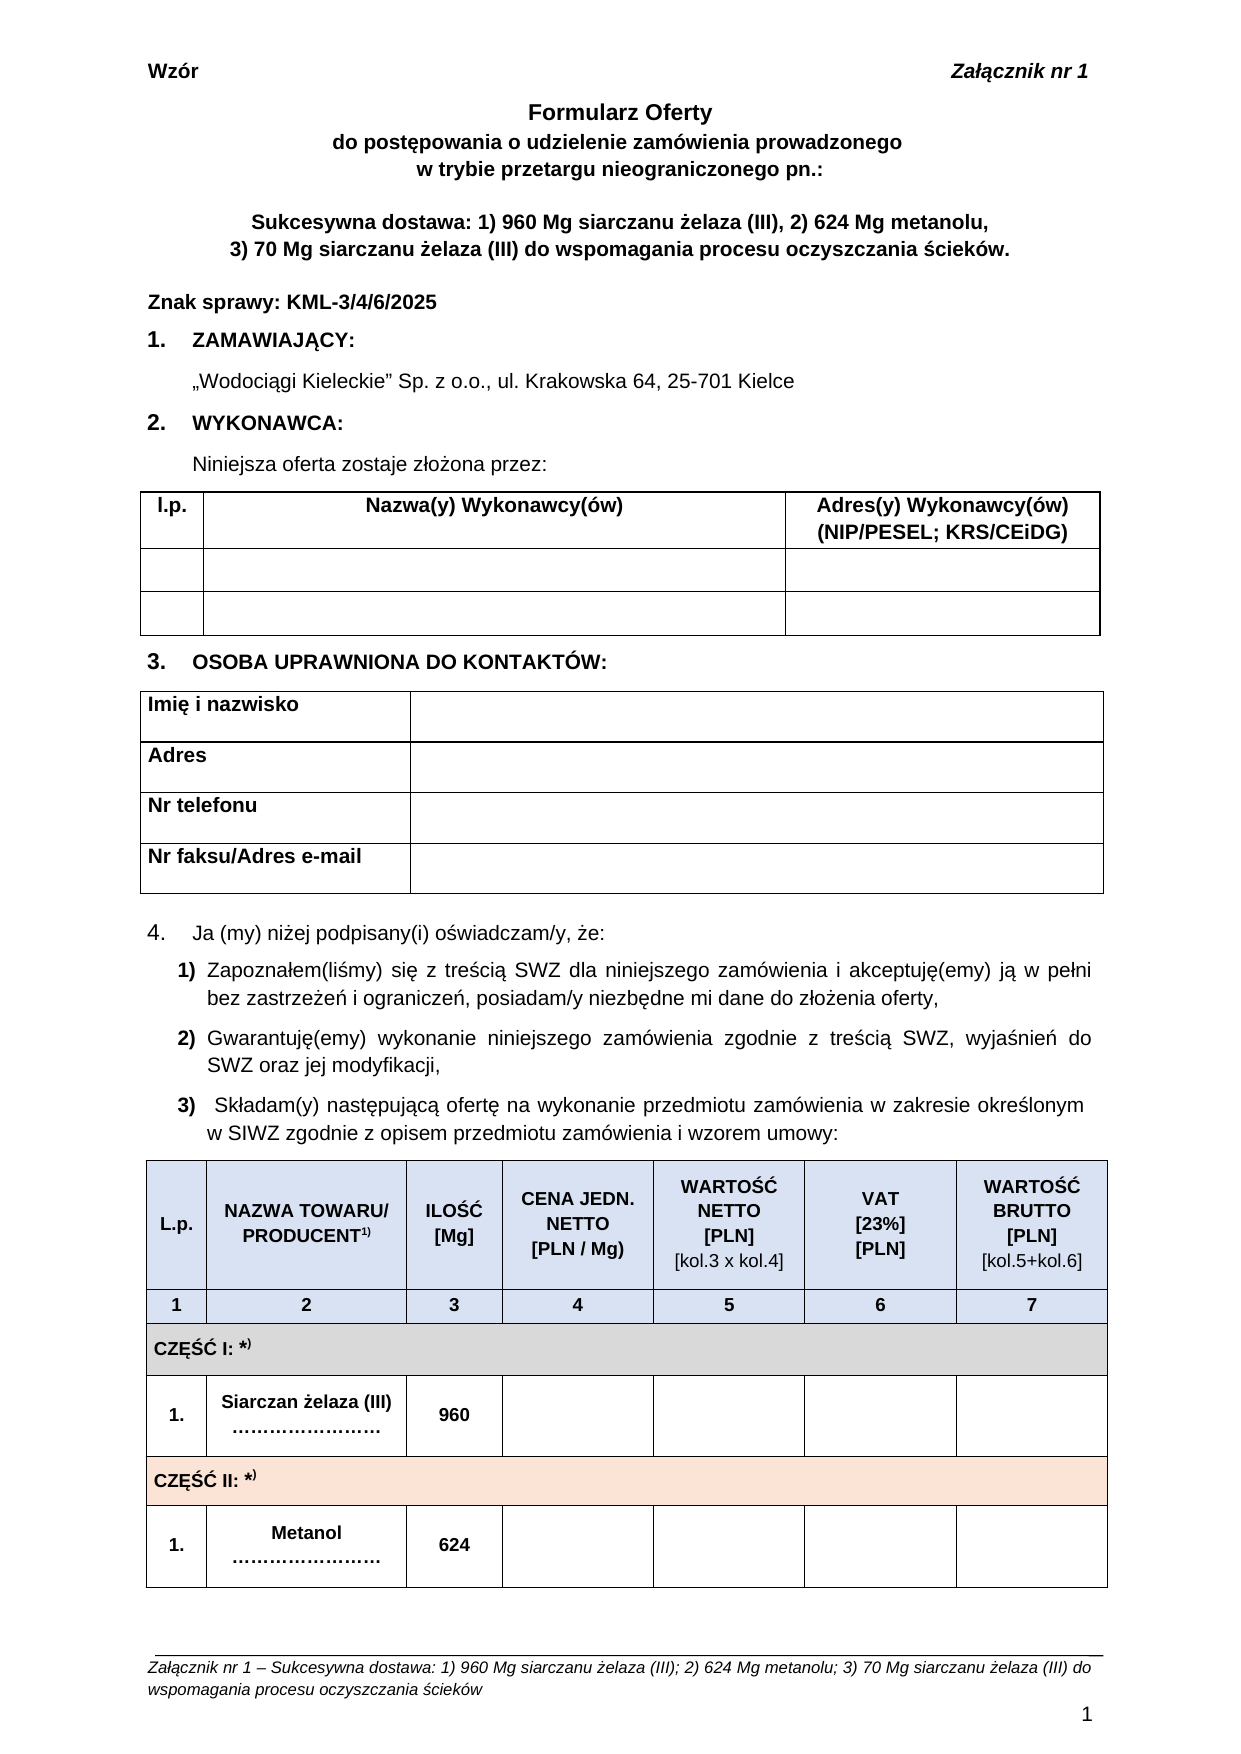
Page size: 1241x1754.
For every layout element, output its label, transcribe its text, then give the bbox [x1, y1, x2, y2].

text Sukcesywna dostawa: 1) 960 Mg siarczanu żelaza (III), 2) 624 Mg metanolu, 3) 70 Mg siarczanu żelaza (III) do wspomagania procesu oczyszczania ścieków. [148, 209, 1092, 261]
table_cell [805, 1506, 956, 1587]
table_cell [204, 592, 785, 634]
text „Wodociągi Kieleckie” Sp. z o.o., ul. Krakowska 64, 25-701 Kielce [192, 369, 1092, 393]
table_cell [411, 793, 1103, 843]
list OSOBA UPRAWNIONA DO KONTAKTÓW: [147, 648, 1092, 674]
table_cell 4 [503, 1290, 653, 1323]
list WYKONAWCA: [147, 409, 1092, 435]
text Znak sprawy: KML-3/4/6/2025 [148, 289, 1092, 313]
table_cell 1 [147, 1290, 206, 1323]
table_cell [957, 1506, 1107, 1587]
table_cell Metanol …………………… [207, 1506, 406, 1587]
table_cell [957, 1376, 1107, 1456]
table_cell [654, 1376, 804, 1456]
table_header ILOŚĆ [Mg] [407, 1161, 502, 1289]
table_header Nazwa(y) Wykonawcy(ów) [204, 493, 785, 548]
table_cell [654, 1506, 804, 1587]
table_cell Nr faksu/Adres e-mail [141, 844, 410, 893]
table_cell [141, 549, 203, 591]
table_cell Adres [141, 743, 410, 792]
table_cell [786, 549, 1099, 591]
table_cell [141, 592, 203, 634]
table_header VAT [23%] [PLN] [805, 1161, 956, 1289]
table_header [411, 692, 1103, 741]
table_cell 2 [207, 1290, 406, 1323]
table_cell Siarczan żelaza (III) …………………… [207, 1376, 406, 1456]
table_header NAZWA TOWARU/ PRODUCENT1) [207, 1161, 406, 1289]
list ZAMAWIAJĄCY: [147, 326, 1092, 352]
list Zapoznałem(liśmy) się z treścią SWZ dla niniejszego zamówienia i akceptuję(emy) ją w pełni bez zastrzeżeń i ograniczeń, posiadam/y niezbędne mi dane do złożenia oferty, [177, 958, 1092, 1009]
table_cell 3 [407, 1290, 502, 1323]
text do postępowania o udzielenie zamówienia prowadzonego w trybie przetargu nieograniczonego pn.: [148, 129, 1092, 181]
table_header Imię i nazwisko [141, 692, 410, 741]
table_header WARTOŚĆ BRUTTO [PLN] [kol.5+kol.6] [957, 1161, 1107, 1289]
table_cell CZĘŚĆ I: *) [147, 1324, 1107, 1375]
table_cell [503, 1506, 653, 1587]
text Wzór Załącznik nr 1 [148, 59, 1092, 83]
table_cell 6 [805, 1290, 956, 1323]
table_header l.p. [141, 493, 203, 548]
table_cell [786, 592, 1099, 634]
table_header CENA JEDN. NETTO [PLN / Mg) [503, 1161, 653, 1289]
table_cell 1. [147, 1506, 206, 1587]
table_cell CZĘŚĆ II: *) [147, 1457, 1107, 1505]
table_cell 1. [147, 1376, 206, 1456]
table_header L.p. [147, 1161, 206, 1289]
list Ja (my) niżej podpisany(i) oświadczam/y, że: [147, 919, 1092, 946]
table_cell 5 [654, 1290, 804, 1323]
table_header Adres(y) Wykonawcy(ów) (NIP/PESEL; KRS/CEiDG) [786, 493, 1099, 548]
text Niniejsza oferta zostaje złożona przez: [192, 451, 1092, 475]
table_cell [411, 743, 1103, 792]
list Składam(y) następującą ofertę na wykonanie przedmiotu zamówienia w zakresie określonym w SIWZ zgodnie z opisem przedmiotu zamówienia i wzorem umowy: [177, 1093, 1092, 1144]
table_cell 624 [407, 1506, 502, 1587]
table_header WARTOŚĆ NETTO [PLN] [kol.3 x kol.4] [654, 1161, 804, 1289]
table_cell [805, 1376, 956, 1456]
table_cell [204, 549, 785, 591]
table_cell 960 [407, 1376, 502, 1456]
text Formularz Oferty [148, 99, 1092, 126]
table_cell Nr telefonu [141, 793, 410, 843]
list Gwarantuję(emy) wykonanie niniejszego zamówienia zgodnie z treścią SWZ, wyjaśnień do SWZ oraz jej modyfikacji, [177, 1025, 1092, 1077]
table_cell [503, 1376, 653, 1456]
table_cell [411, 844, 1103, 893]
table_cell 7 [957, 1290, 1107, 1323]
